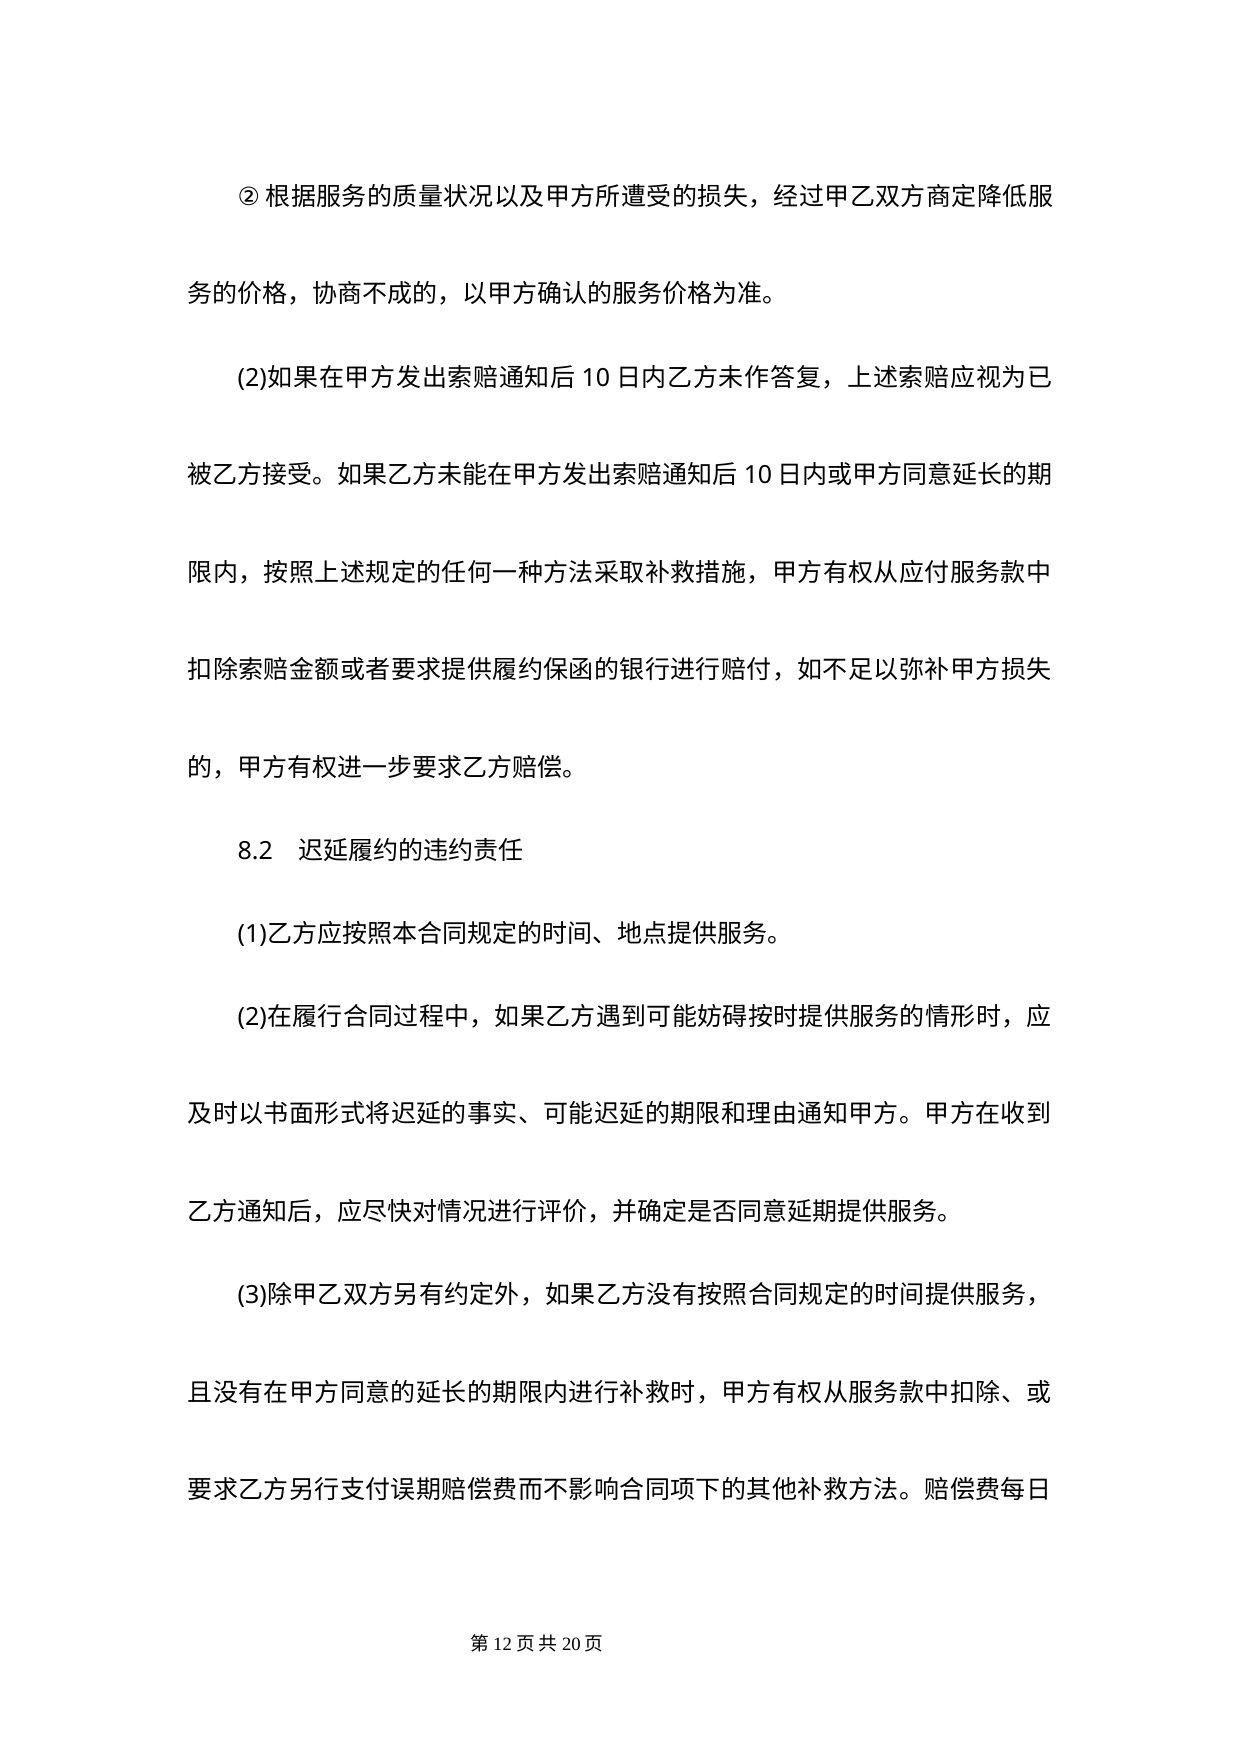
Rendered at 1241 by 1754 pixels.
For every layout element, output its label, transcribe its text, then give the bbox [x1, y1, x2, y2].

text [187, 1260, 1053, 1520]
text (2)在履行合同过程中，如果乙方遇到可能妨碍按时提供服务的情形时，应及时以书面形式将迟延的事实、可能迟延的期限和理由通知甲方。甲方在收到乙方通知后，应尽快对情况进行评价，并确定是否同意延期提供服务。 [187, 982, 1053, 1242]
text (2)如果在甲方发出索赔通知后10日内乙方未作答复，上述索赔应视为已被乙方接受。如果乙方未能在甲方发出索赔通知后10日内或甲方同意延长的期限内，按照上述规定的任何一种方法采取补救措施，甲方有权从应付服务款中扣除索赔金额或者要求提供履约保函的银行进行赔付，如不足以弥补甲方损失的，甲方有权进一步要求乙方赔偿。 [187, 343, 1053, 798]
text 8.2 迟延履约的违约责任 [187, 816, 1053, 881]
text ②根据服务的质量状况以及甲方所遭受的损失，经过甲乙双方商定降低服务的价格，协商不成的，以甲方确认的服务价格为准。 [187, 162, 1053, 324]
text (1)乙方应按照本合同规定的时间、地点提供服务。 [187, 899, 1053, 964]
